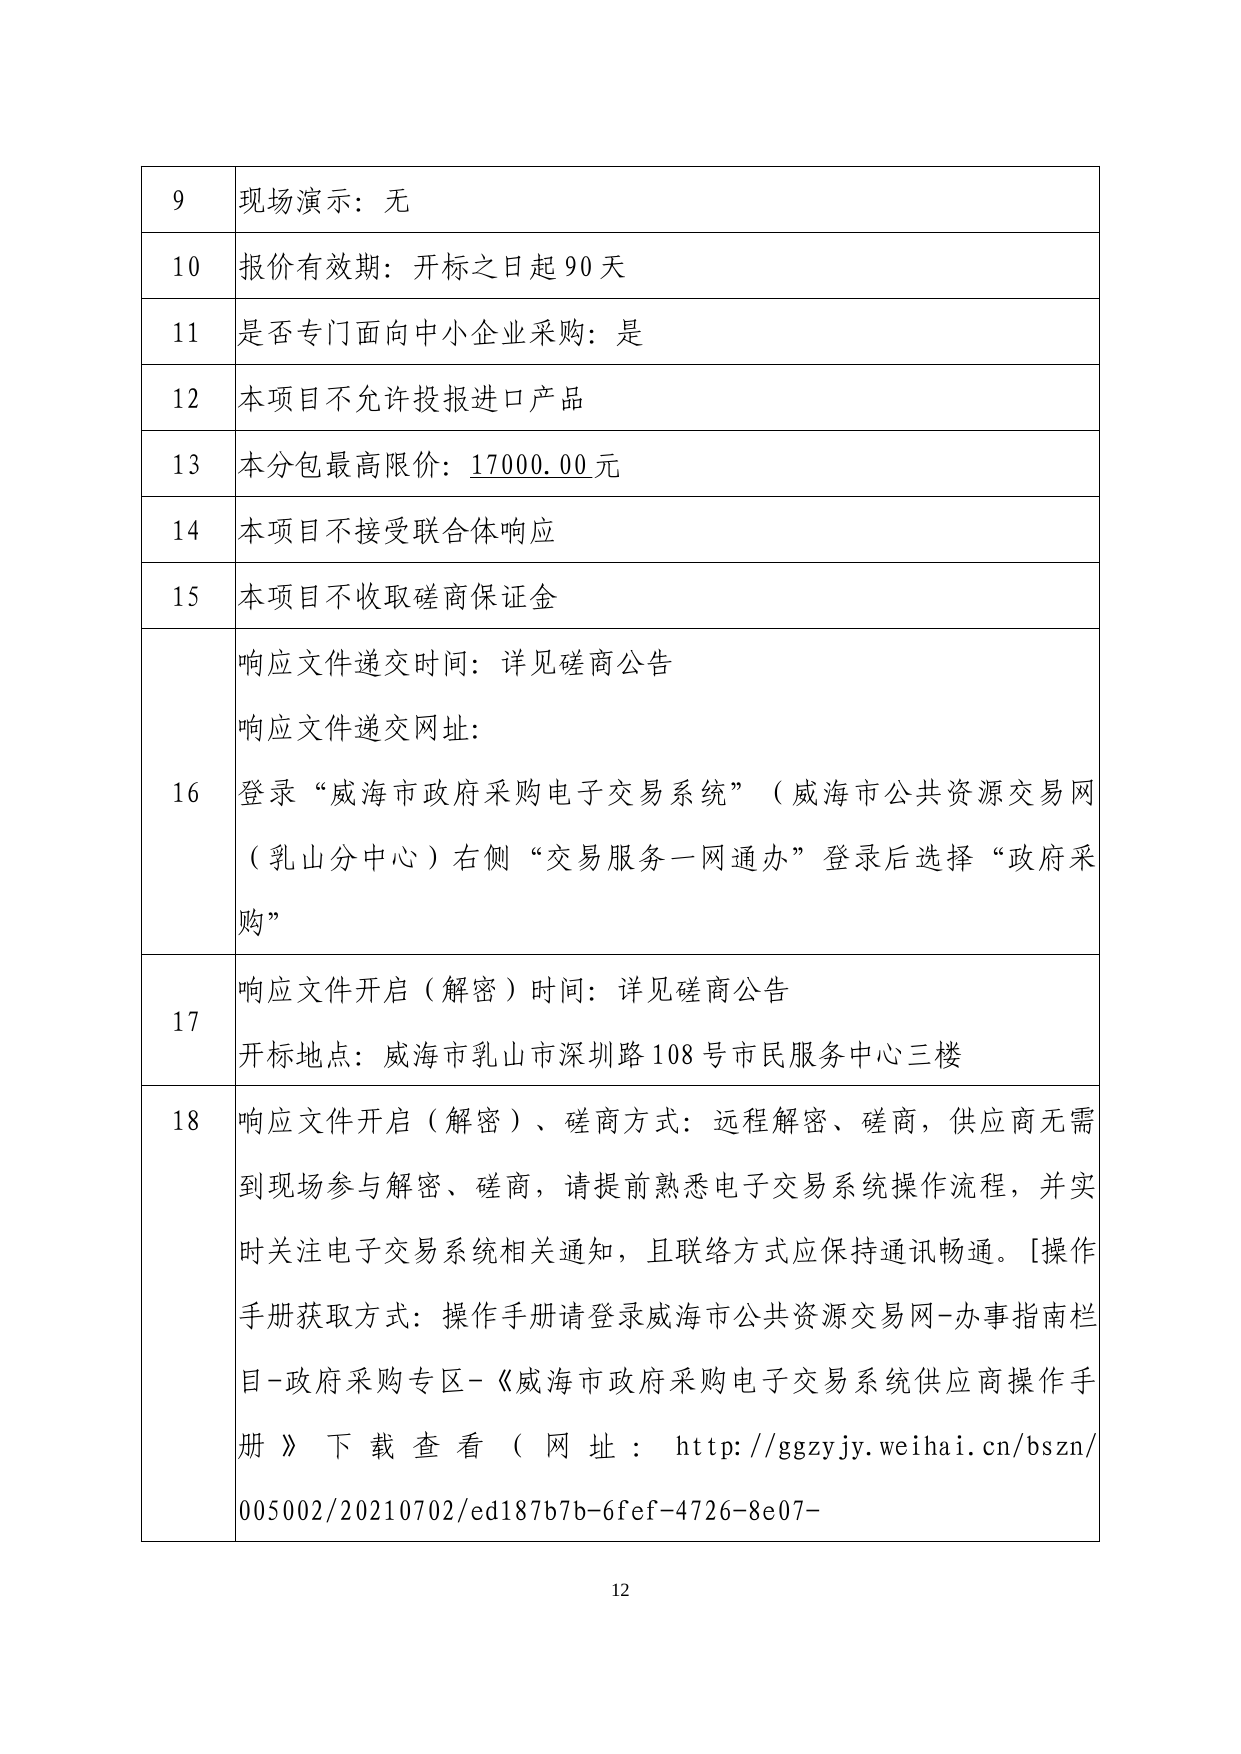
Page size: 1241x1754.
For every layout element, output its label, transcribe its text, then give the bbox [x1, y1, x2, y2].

table_cell 17 [142, 955, 235, 1085]
table_cell 报价有效期：开标之日起90天 [236, 233, 1099, 298]
table_cell 响应文件递交时间：详见磋商公告 响应文件递交网址： 登录“威海市政府采购电子交易系统”（威海市公共资源交易网（乳山分中心）右侧“交易服务一网通办”登录后选择“政府采购” [236, 629, 1099, 954]
table_cell 现场演示：无 [236, 167, 1099, 232]
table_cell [236, 1086, 1099, 1541]
table_cell 10 [142, 233, 235, 298]
table_cell 本项目不允许投报进口产品 [236, 365, 1099, 430]
table_cell 9 [142, 167, 235, 232]
table_cell 12 [142, 365, 235, 430]
table_cell 本项目不收取磋商保证金 [236, 563, 1099, 628]
table_cell 13 [142, 431, 235, 496]
table_cell 14 [142, 497, 235, 562]
table_cell 是否专门面向中小企业采购：是 [236, 299, 1099, 364]
table_cell 本分包最高限价：17000.00元 [236, 431, 1099, 496]
table_cell 本项目不接受联合体响应 [236, 497, 1099, 562]
table_cell 响应文件开启（解密）时间：详见磋商公告 开标地点：威海市乳山市深圳路108号市民服务中心三楼 [236, 955, 1099, 1085]
table_cell 16 [142, 629, 235, 954]
table_cell 15 [142, 563, 235, 628]
table_cell 11 [142, 299, 235, 364]
table_cell 18 [142, 1086, 235, 1541]
